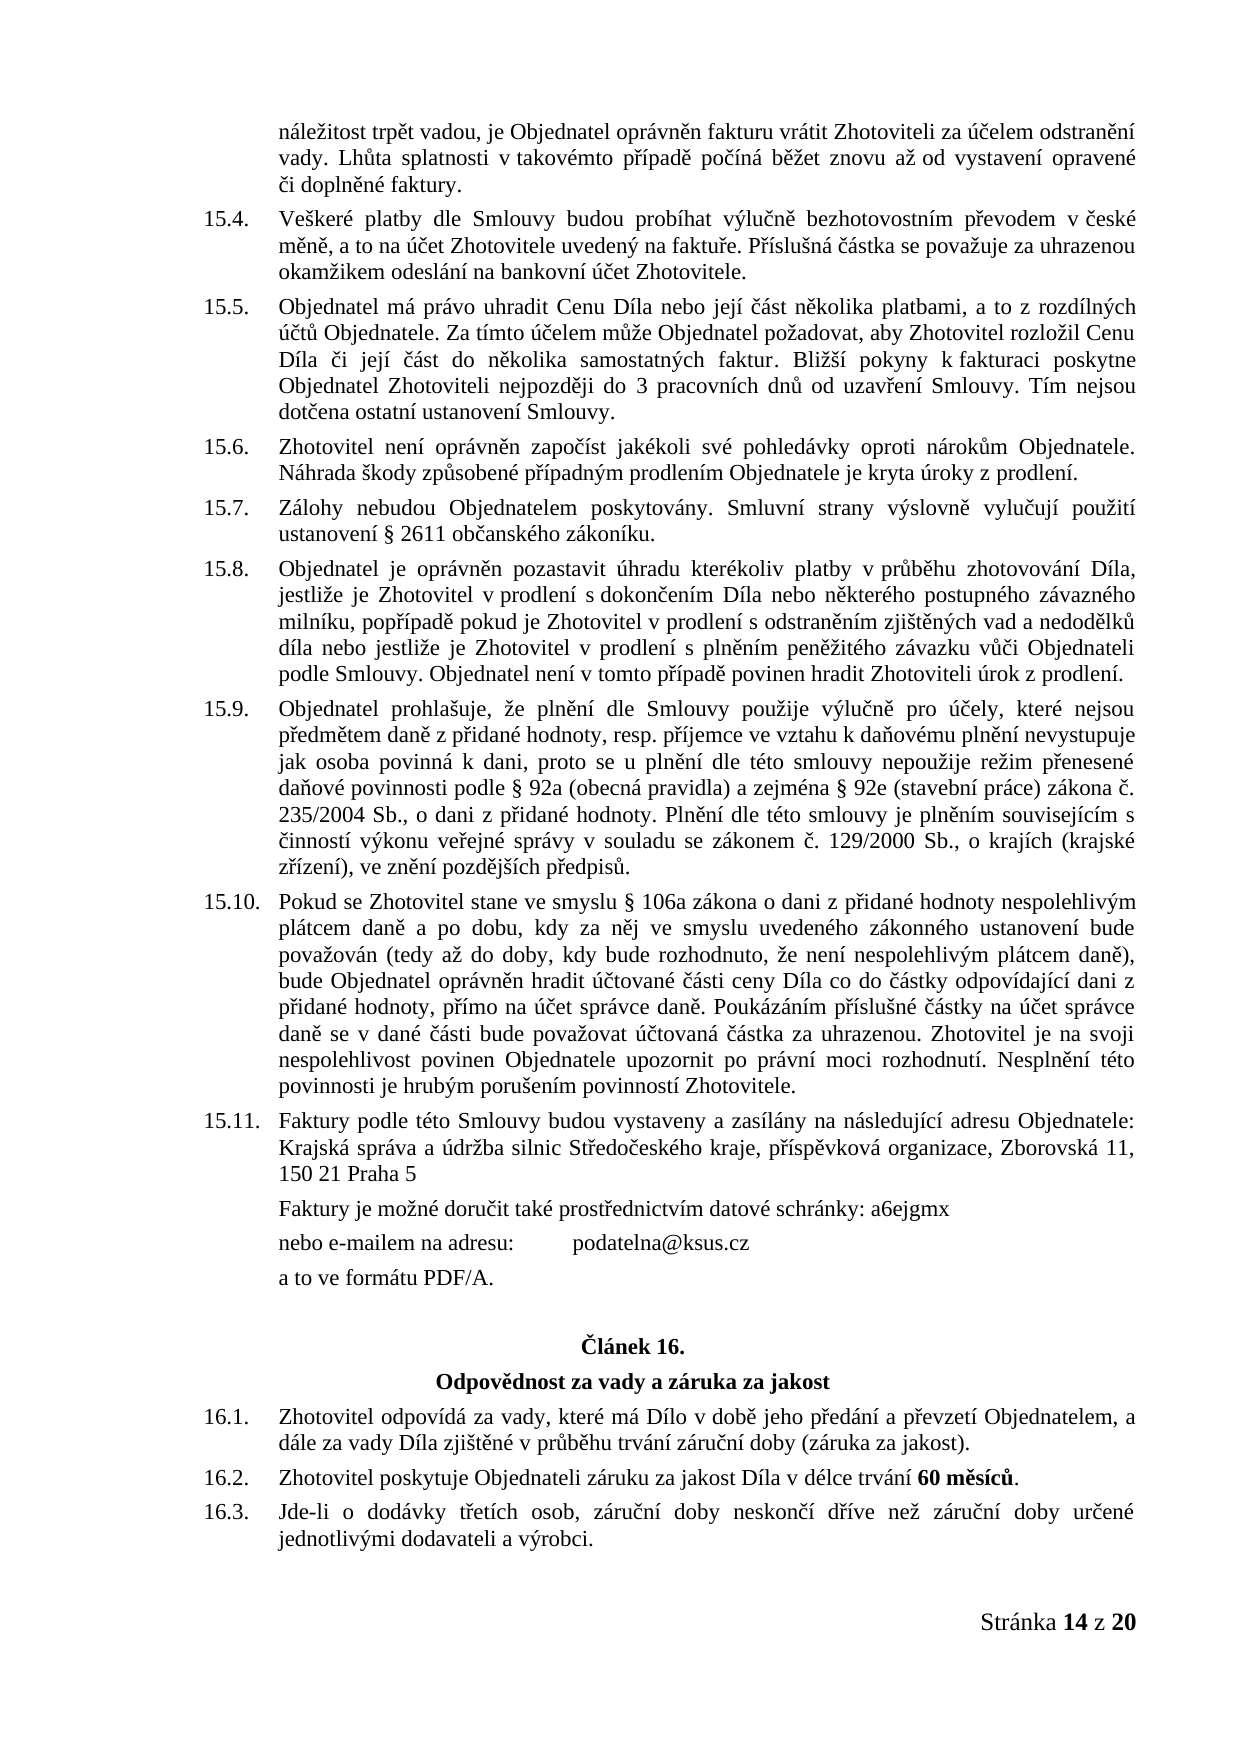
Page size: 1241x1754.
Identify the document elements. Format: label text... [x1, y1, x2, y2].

subtitle Faktury podle této Smlouvy budou vystaveny a zasílány na následující adresu Objednatele: Krajská správa a údržba silnic Středočeského kraje, příspěvková organizace, Zborovská 11, 150 21 Praha 5 [203, 1107, 1136, 1186]
subtitle Zhotovitel není oprávněn započíst jakékoli své pohledávky oproti nárokům Objednatele. Náhrada škody způsobené případným prodlením Objednatele je kryta úroky z prodlení. [203, 433, 1136, 486]
subtitle Zhotovitel poskytuje Objednateli záruku za jakost Díla v délce trvání . [203, 1464, 1136, 1490]
subtitle a to ve formátu PDF/A. [278, 1264, 1136, 1290]
subtitle Zhotovitel odpovídá za vady, které má Dílo v době jeho předání a převzetí Objednatelem, a dále za vady Díla zjištěné v průběhu trvání záruční doby (záruka za jakost). [203, 1403, 1136, 1455]
subtitle Jde-li o dodávky třetích osob, záruční doby neskončí dříve než záruční doby určené jednotlivými dodavateli a výrobci. [203, 1498, 1136, 1551]
subtitle Objednatel je oprávněn pozastavit úhradu kterékoliv platby v průběhu zhotovování Díla, jestliže je Zhotovitel v prodlení s dokončením Díla nebo některého postupného závazného milníku, popřípadě pokud je Zhotovitel v prodlení s odstraněním zjištěných vad a nedodělků díla nebo jestliže je Zhotovitel v prodlení s plněním peněžitého závazku vůči Objednateli podle Smlouvy. Objednatel není v tomto případě povinen hradit Zhotoviteli úrok z prodlení. [203, 555, 1136, 687]
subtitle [203, 118, 1136, 197]
subtitle Veškeré platby dle Smlouvy budou probíhat výlučně bezhotovostním převodem v české měně, a to na účet Zhotovitele uvedený na faktuře. Příslušná částka se považuje za uhrazenou okamžikem odeslání na bankovní účet Zhotovitele. [203, 206, 1136, 284]
subtitle Zálohy nebudou Objednatelem poskytovány. Smluvní strany výslovně vylučují použití ustanovení § 2611 občanského zákoníku. [203, 494, 1136, 547]
text Odpovědnost za vady a záruka za jakost [129, 1368, 1136, 1394]
subtitle Pokud se Zhotovitel stane ve smyslu § 106a zákona o dani z přidané hodnoty nespolehlivým plátcem daně a po dobu, kdy za něj ve smyslu uvedeného zákonného ustanovení bude považován (tedy až do doby, kdy bude rozhodnuto, že není nespolehlivým plátcem daně), bude Objednatel oprávněn hradit účtované části ceny Díla co do částky odpovídající dani z přidané hodnoty, přímo na účet správce daně. Poukázáním příslušné částky na účet správce daně se v dané části bude považovat účtovaná částka za uhrazenou. Zhotovitel je na svoji nespolehlivost povinen Objednatele upozornit po právní moci rozhodnutí. Nesplnění této povinnosti je hrubým porušením povinností Zhotovitele. [203, 888, 1136, 1099]
subtitle Objednatel prohlašuje, že plnění dle Smlouvy použije výlučně pro účely, které nejsou předmětem daně z přidané hodnoty, resp. příjemce ve vztahu k daňovému plnění nevystupuje jak osoba povinná k dani, proto se u plnění dle této smlouvy nepoužije režim přenesené daňové povinnosti podle § 92a (obecná pravidla) a zejména § 92e (stavební práce) zákona č. 235/2004 Sb., o dani z přidané hodnoty. Plnění dle této smlouvy je plněním souvisejícím s činností výkonu veřejné správy v souladu se zákonem č. 129/2000 Sb., o krajích (krajské zřízení), ve znění pozdějších předpisů. [203, 695, 1136, 880]
subtitle Objednatel má právo uhradit Cenu Díla nebo její část několika platbami, a to z rozdílných účtů Objednatele. Za tímto účelem může Objednatel požadovat, aby Zhotovitel rozložil Cenu Díla či její část do několika samostatných faktur. Bližší pokyny k fakturaci poskytne Objednatel Zhotoviteli nejpozději do 3 pracovních dnů od uzavření Smlouvy. Tím nejsou dotčena ostatní ustanovení Smlouvy. [203, 293, 1136, 425]
subtitle Faktury je možné doručit také prostřednictvím datové schránky: a6ejgmx [278, 1194, 1136, 1221]
subtitle nebo e-mailem na adresu: podatelna@ksus.cz [278, 1229, 1136, 1256]
